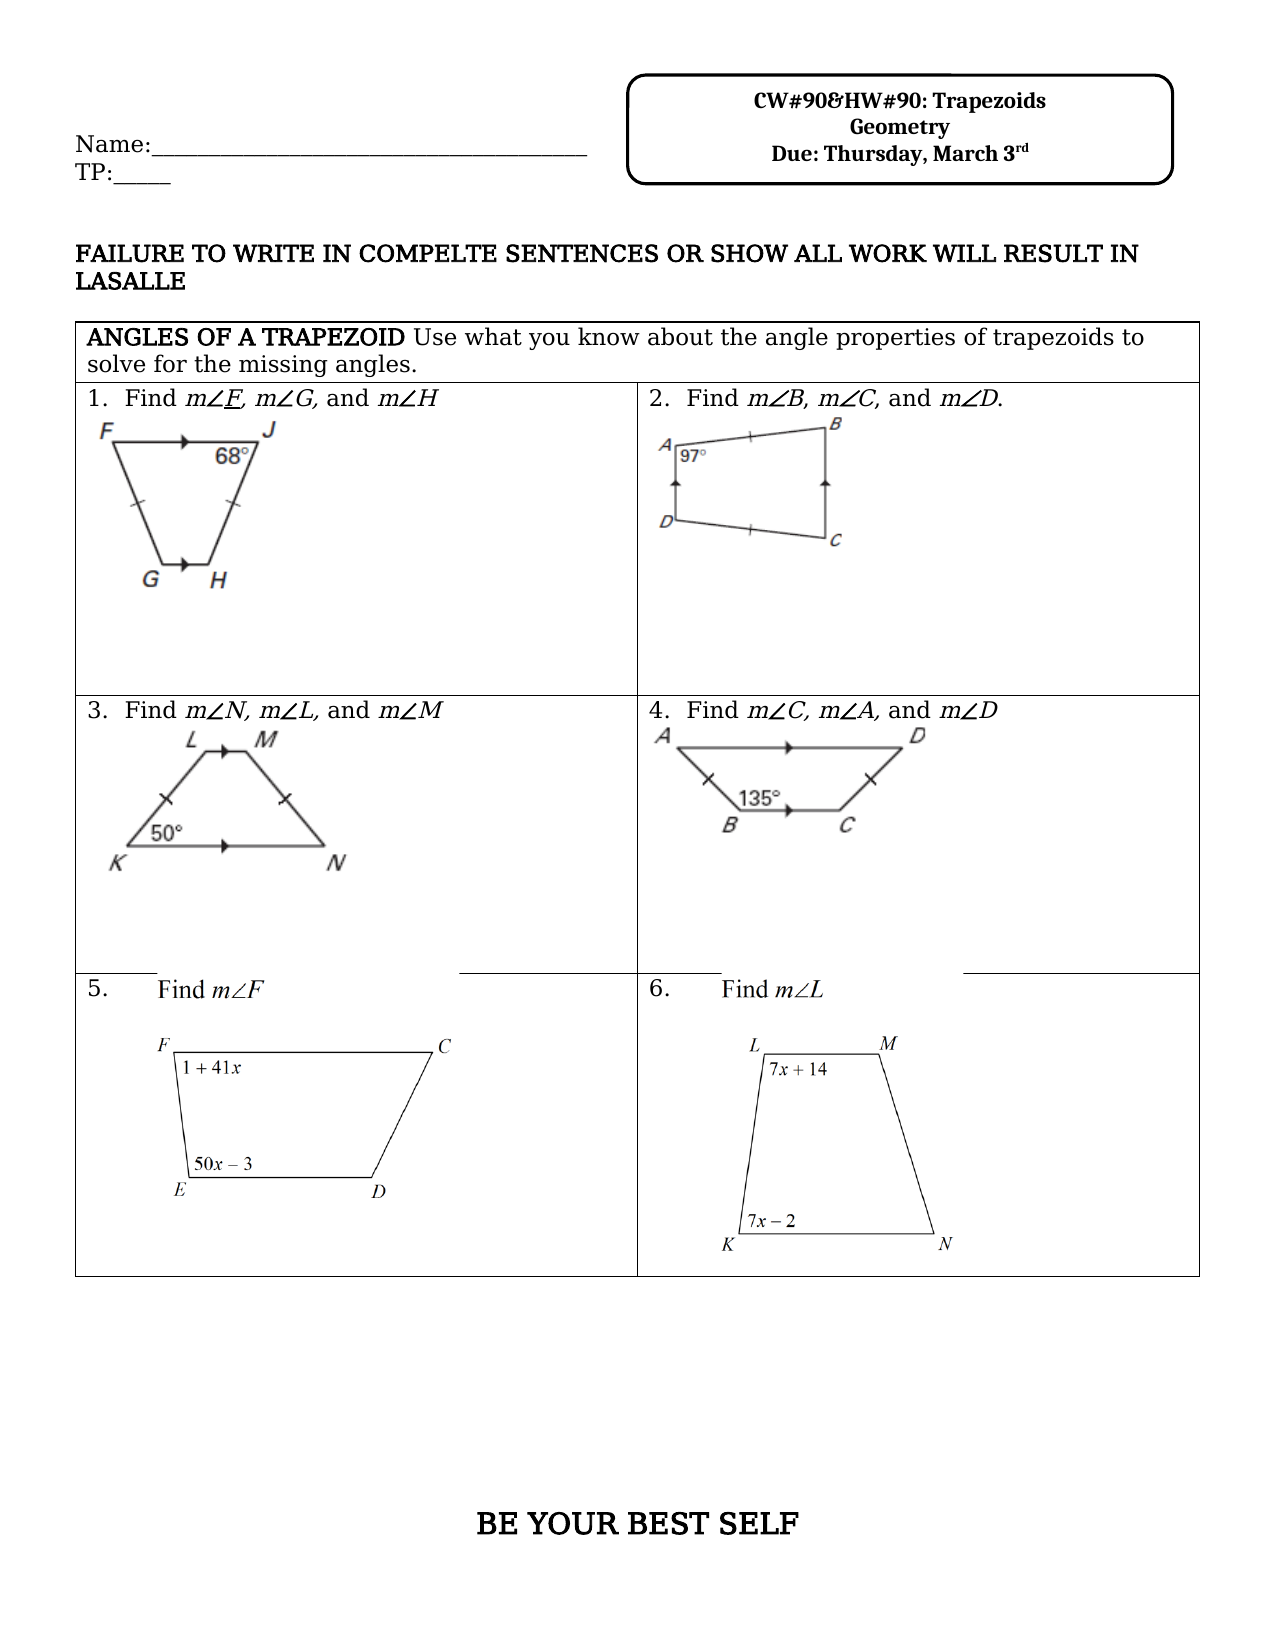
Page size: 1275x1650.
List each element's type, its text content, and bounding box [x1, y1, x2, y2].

picture [157, 973, 460, 1198]
table_cell Find mC, mA, and mD [638, 696, 1199, 973]
table_cell Find mF, mG, and mH [76, 383, 637, 695]
text Name:______________________________________ TP:_____ [75, 130, 639, 185]
table_cell Find mB, mC, and mD. [638, 383, 1199, 695]
table_header ANGLES OF A TRAPEZOID Use what you know about the angle properties of trapezoids to solve for the missing angles. [76, 323, 1199, 382]
text FAILURE TO WRITE IN COMPELTE SENTENCES OR SHOW ALL WORK WILL RESULT IN LASALLE [75, 239, 1200, 294]
table_cell [638, 974, 1199, 1276]
table_cell Find mN, mL, and mM [76, 696, 637, 973]
picture [86, 723, 364, 881]
picture [648, 723, 941, 839]
table_cell [76, 974, 637, 1276]
picture [721, 973, 964, 1251]
